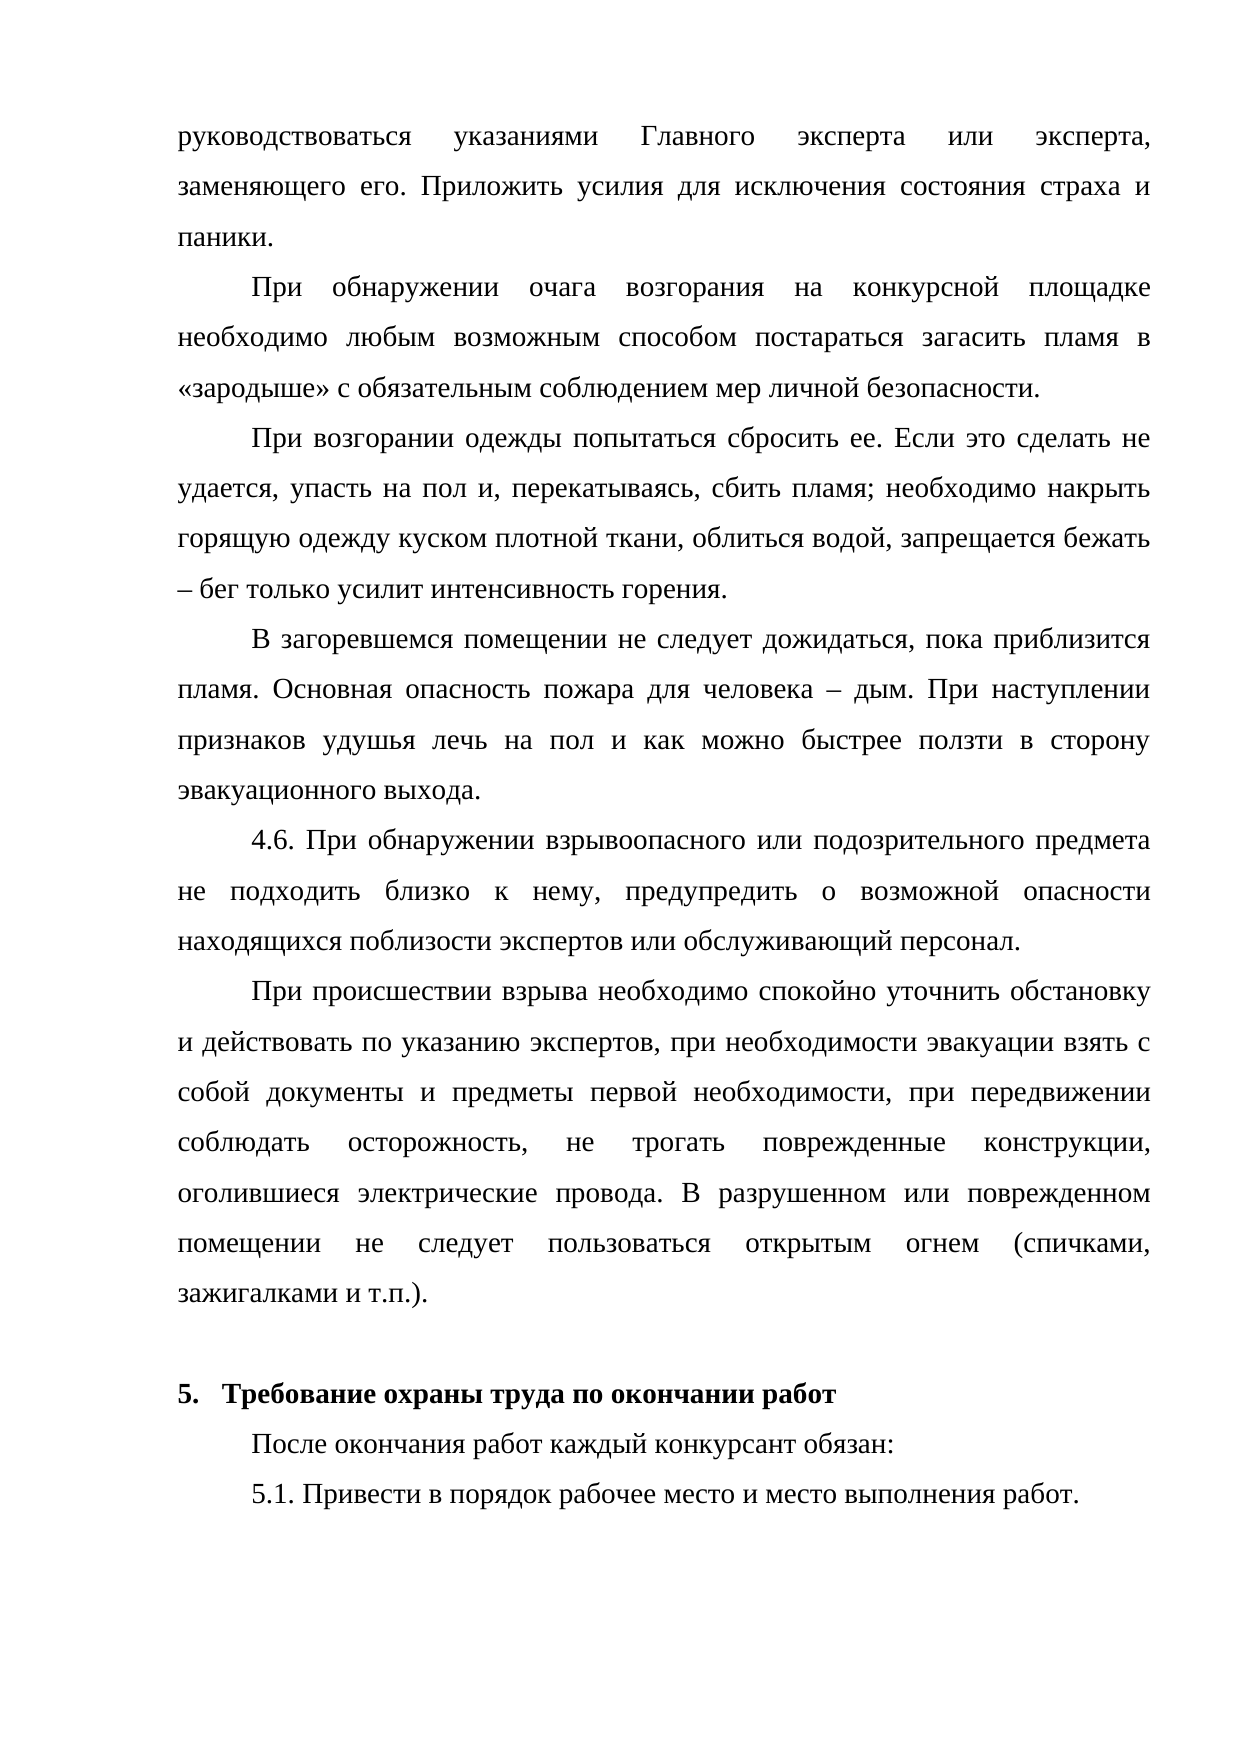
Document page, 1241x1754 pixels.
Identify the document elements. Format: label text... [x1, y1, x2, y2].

text В загоревшемся помещении не следует дожидаться, пока приблизится пламя. Основная опасность пожара для человека – дым. При наступлении признаков удушья лечь на пол и как можно быстрее ползти в сторону эвакуационного выхода. [177, 621, 1152, 806]
text При происшествии взрыва необходимо спокойно уточнить обстановку и действовать по указанию экспертов, при необходимости эвакуации взять с собой документы и предметы первой необходимости, при передвижении соблюдать осторожность, не трогать поврежденные конструкции, оголившиеся электрические провода. В разрушенном или поврежденном помещении не следует пользоваться открытым огнем (спичками, зажигалками и т.п.). [177, 973, 1152, 1309]
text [177, 118, 1152, 252]
subtitle 5. Требование охраны труда по окончании работ [177, 1376, 1152, 1409]
text 4.6. При обнаружении взрывоопасного или подозрительного предмета не подходить близко к нему, предупредить о возможной опасности находящихся поблизости экспертов или обслуживающий персонал. [177, 822, 1152, 957]
text При возгорании одежды попытаться сбросить ее. Если это сделать не удается, упасть на пол и, перекатываясь, сбить пламя; необходимо накрыть горящую одежду куском плотной ткани, облиться водой, запрещается бежать – бег только усилит интенсивность горения. [177, 420, 1152, 604]
text После окончания работ каждый конкурсант обязан: [177, 1426, 1152, 1460]
text 5.1. Привести в порядок рабочее место и место выполнения работ. [177, 1477, 1152, 1510]
text При обнаружении очага возгорания на конкурсной площадке необходимо любым возможным способом постараться загасить пламя в «зародыше» с обязательным соблюдением мер личной безопасности. [177, 269, 1152, 403]
